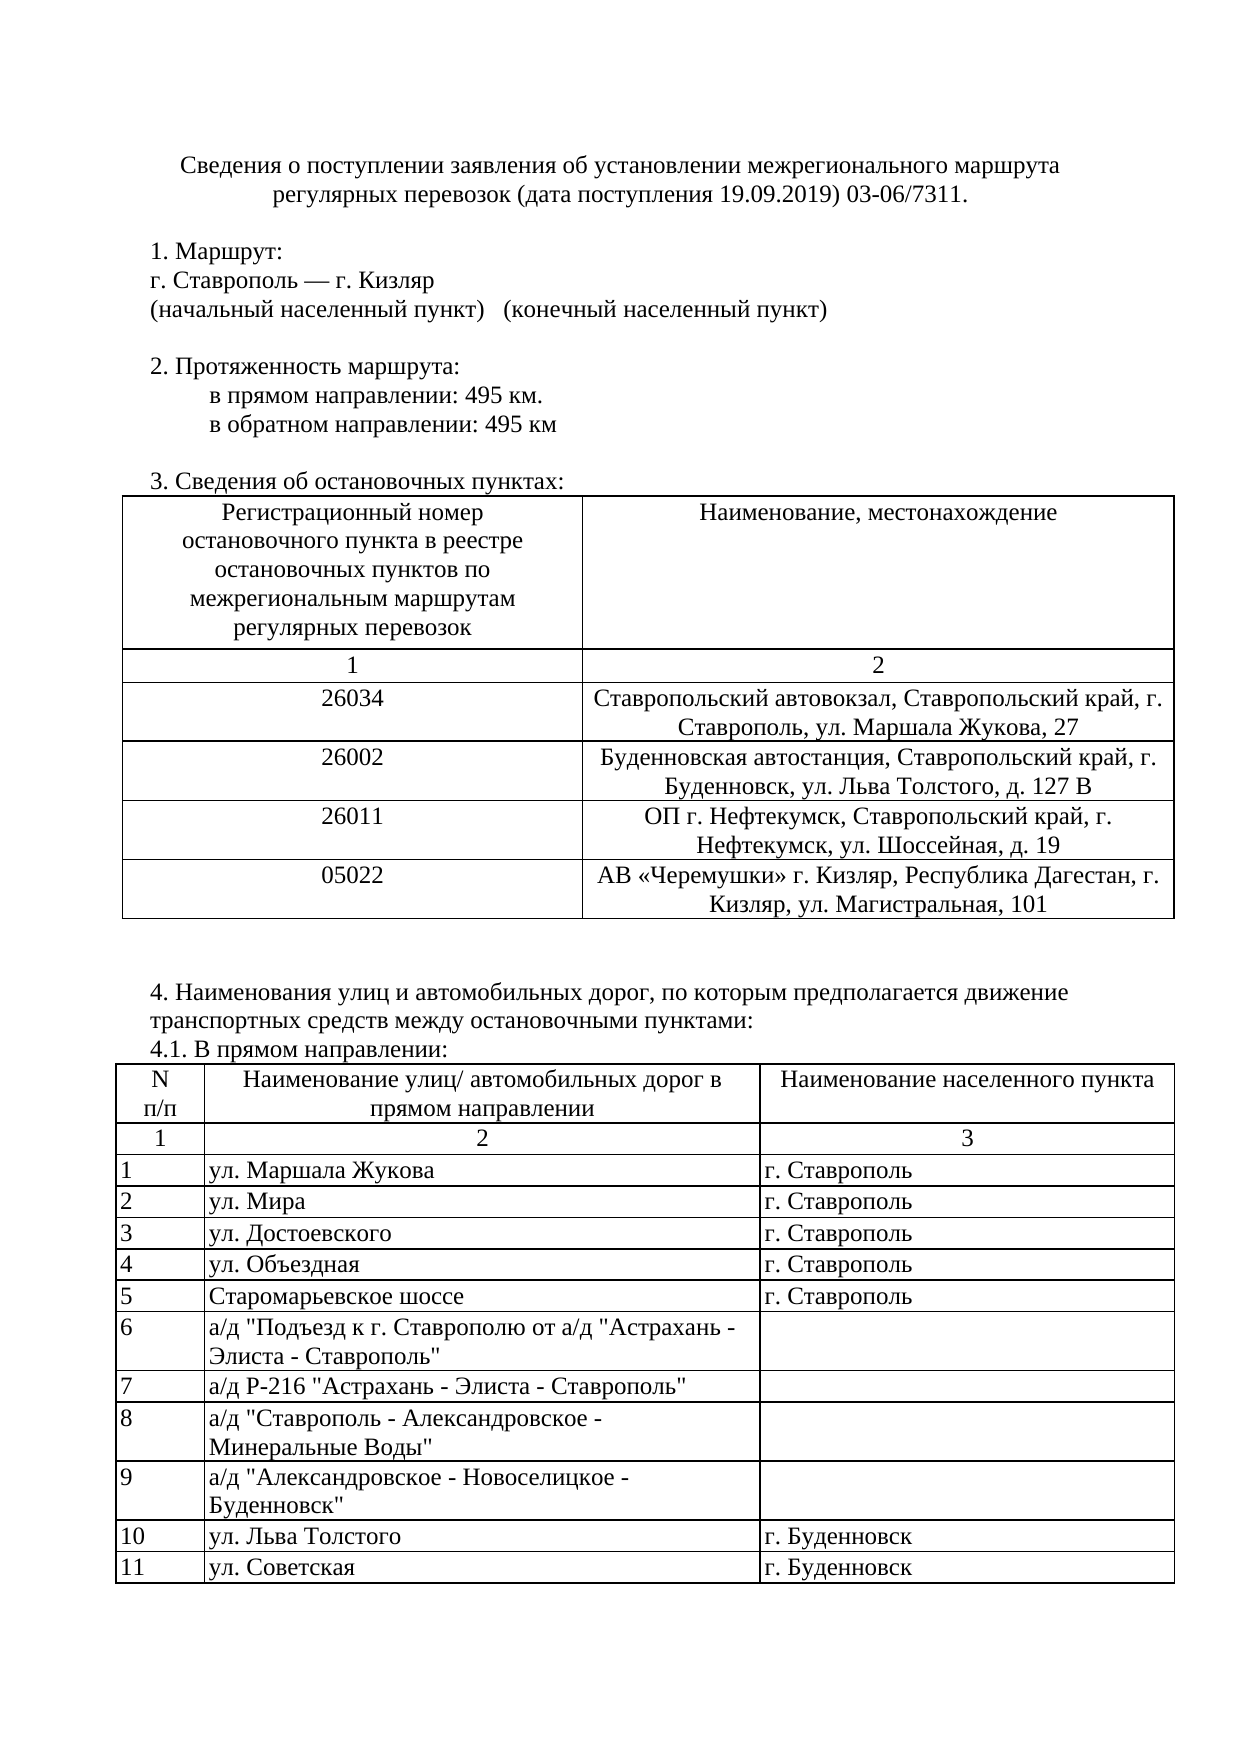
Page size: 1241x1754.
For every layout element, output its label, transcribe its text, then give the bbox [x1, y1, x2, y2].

table_cell 2 [117, 1187, 204, 1216]
table_cell ОП г. Нефтекумск, Ставропольский край, г. Нефтекумск, ул. Шоссейная, д. 19 [583, 801, 1173, 858]
table_cell г. Буденновск [761, 1552, 1174, 1582]
table_cell 4 [117, 1250, 204, 1279]
text в обратном направлении: 495 км [150, 409, 1090, 437]
table_cell 5 [117, 1281, 204, 1311]
table_header N п/п [117, 1065, 204, 1122]
text 3. Сведения об остановочных пунктах: [150, 466, 1090, 495]
table_cell г. Ставрополь [761, 1155, 1174, 1185]
table_header Регистрационный номер остановочного пункта в реестре остановочных пунктов по межрегиональным маршрутам регулярных перевозок [123, 497, 582, 648]
table_cell ул. Мира [205, 1187, 759, 1216]
table_cell Буденновская автостанция, Ставропольский край, г. Буденновск, ул. Льва Толстого, д. 127 В [583, 742, 1173, 799]
table_header Наименование улиц/ автомобильных дорог в прямом направлении [205, 1065, 759, 1122]
table_cell г. Буденновск [761, 1521, 1174, 1551]
table_cell ул. Советская [205, 1552, 759, 1582]
table_cell 26002 [123, 742, 582, 799]
table_cell [761, 1462, 1174, 1519]
table_cell ул. Объездная [205, 1250, 759, 1279]
table_cell ул. Льва Толстого [205, 1521, 759, 1551]
table_cell 1 [117, 1155, 204, 1185]
table_cell а/д "Подъезд к г. Ставрополю от а/д "Астрахань - Элиста - Ставрополь" [205, 1312, 759, 1370]
table_cell ул. Достоевского [205, 1218, 759, 1248]
table_cell г. Ставрополь [761, 1218, 1174, 1248]
table_cell 8 [117, 1403, 204, 1460]
text 4. Наименования улиц и автомобильных дорог, по которым предполагается движение транспортных средств между остановочными пунктами: [150, 977, 1090, 1034]
table_cell г. Ставрополь [761, 1187, 1174, 1216]
table_cell 7 [117, 1371, 204, 1401]
table_cell [761, 1403, 1174, 1460]
table_cell Ставропольский автовокзал, Ставропольский край, г. Ставрополь, ул. Маршала Жукова, 27 [583, 683, 1173, 740]
table_cell 11 [117, 1552, 204, 1582]
text 1. Маршрут: [150, 236, 1090, 265]
table_cell 10 [117, 1521, 204, 1551]
table_cell ул. Маршала Жукова [205, 1155, 759, 1185]
table_header Наименование, местонахождение [583, 497, 1173, 648]
text в прямом направлении: 495 км. [150, 380, 1090, 409]
text (начальный населенный пункт) (конечный населенный пункт) [150, 294, 1090, 322]
table_cell 3 [117, 1218, 204, 1248]
table_cell 05022 [123, 860, 582, 918]
table_cell а/д "Ставрополь - Александровское - Минеральные Воды" [205, 1403, 759, 1460]
text Сведения о поступлении заявления об установлении межрегионального маршрута регулярных перевозок (дата поступления 19.09.2019) 03-06/7311. [150, 150, 1090, 207]
table_cell 2 [205, 1124, 759, 1153]
table_cell г. Ставрополь [761, 1281, 1174, 1311]
table_cell Старомарьевское шоссе [205, 1281, 759, 1311]
table_cell 1 [123, 650, 582, 681]
table_cell 3 [761, 1124, 1174, 1153]
text 2. Протяженность маршрута: [150, 351, 1090, 380]
text г. Ставрополь — г. Кизляр [150, 265, 1090, 294]
table_cell а/д Р-216 "Астрахань - Элиста - Ставрополь" [205, 1371, 759, 1401]
table_cell 9 [117, 1462, 204, 1519]
table_cell 6 [117, 1312, 204, 1370]
table_cell 2 [583, 650, 1173, 681]
text 4.1. В прямом направлении: [150, 1034, 1090, 1063]
table_cell [761, 1312, 1174, 1370]
table_cell [761, 1371, 1174, 1401]
table_cell 26011 [123, 801, 582, 858]
table_cell АВ «Черемушки» г. Кизляр, Республика Дагестан, г. Кизляр, ул. Магистральная, 101 [583, 860, 1173, 918]
table_cell 26034 [123, 683, 582, 740]
table_cell а/д "Александровское - Новоселицкое - Буденновск" [205, 1462, 759, 1519]
table_cell 1 [117, 1124, 204, 1153]
table_cell г. Ставрополь [761, 1250, 1174, 1279]
table_header Наименование населенного пункта [761, 1065, 1174, 1122]
